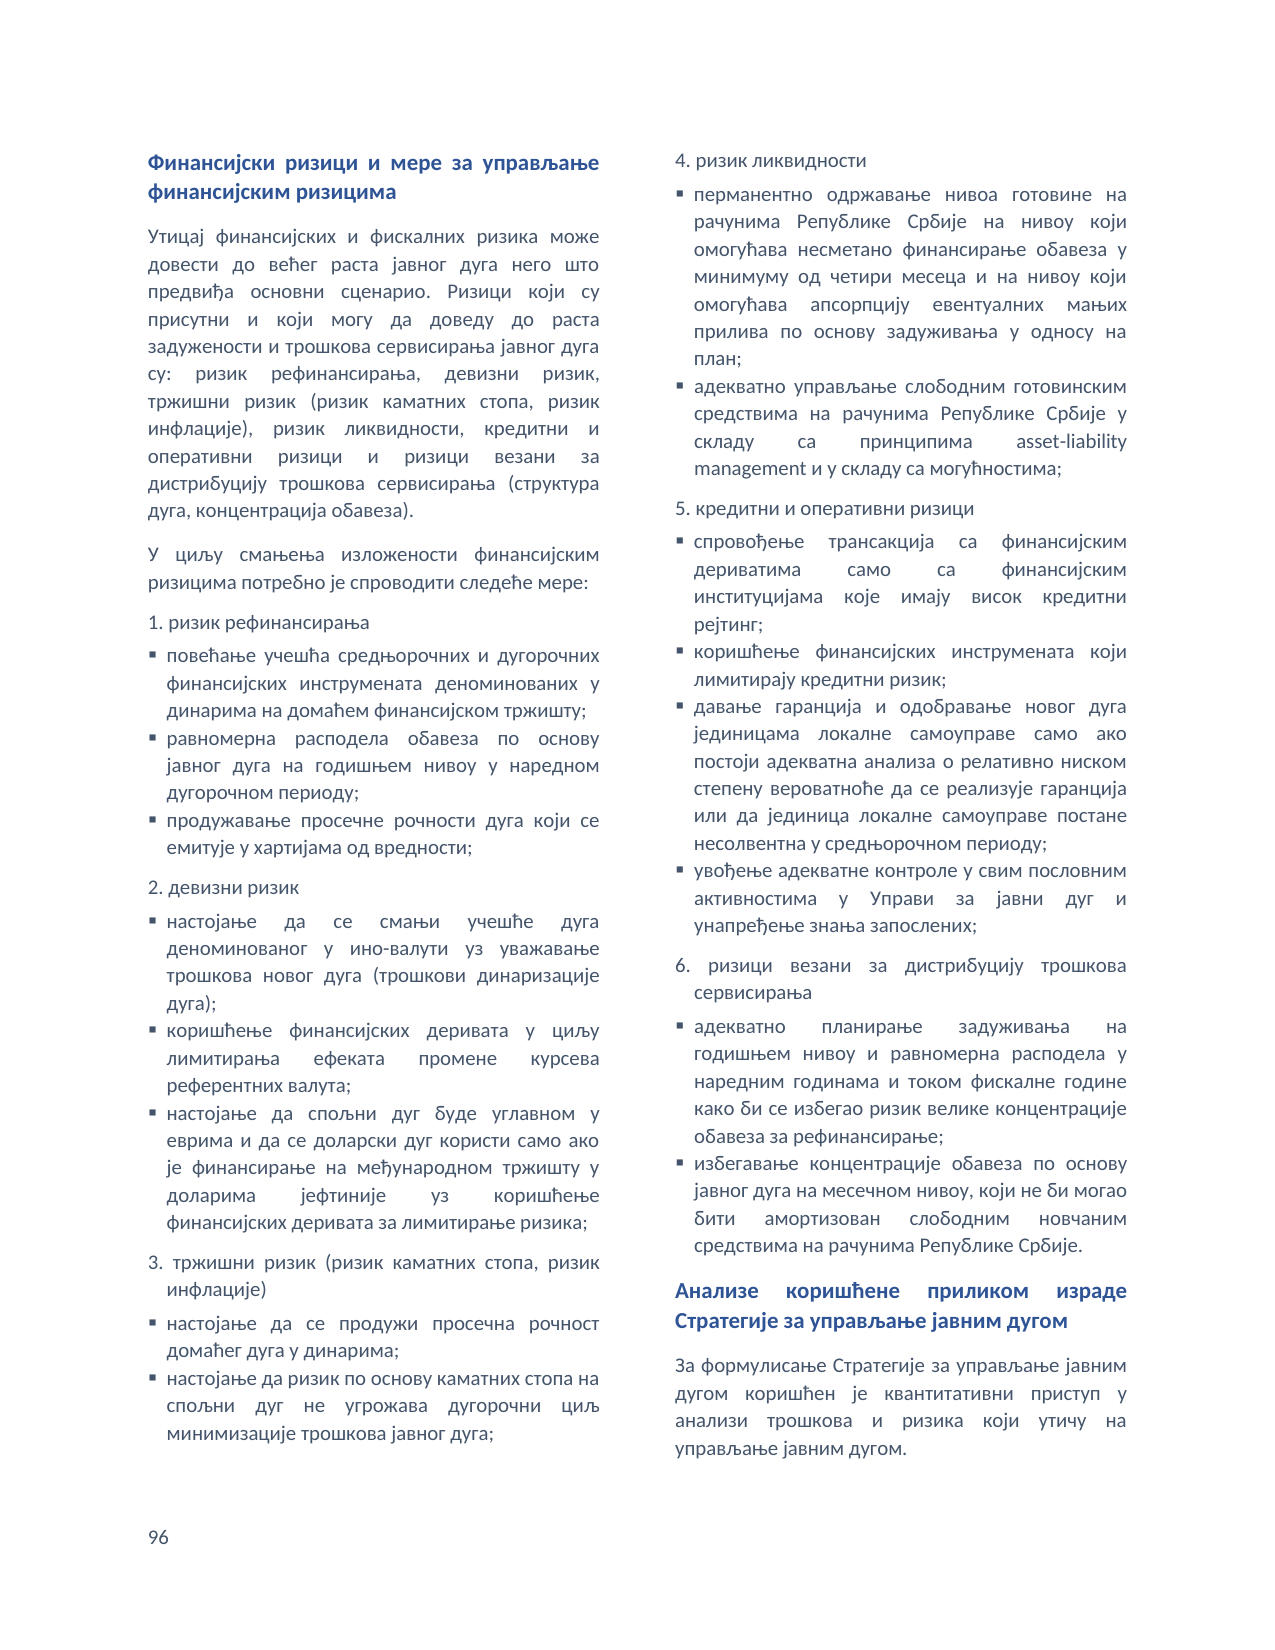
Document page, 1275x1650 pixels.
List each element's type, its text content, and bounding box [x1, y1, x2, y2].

list адекватно управљање слободним готовинским средствима на рачунима Републике Србије у складу са принципима asset-liability management и у складу са могућностима; [675, 373, 1127, 481]
list давање гаранција и одобравање новог дуга јединицама локалне самоуправе само ако постоји адекватна анализа о релативно ниском степену вероватноће да се реализује гаранција или да јединица локалне самоуправе постане несолвентна у средњорочном периоду; [675, 693, 1127, 856]
list увођење адекватне контроле у свим пословним активностима у Управи за јавни дуг и унапређење знања запослених; [675, 857, 1127, 938]
text У циљу смањења изложености финансијским ризицима потребно је спроводити следеће мере: [148, 542, 600, 594]
list повећање учешћа средњорочних и дугорочних финансијских инструмената деноминованих у динарима на домаћем финансијском тржишту; [148, 643, 600, 723]
list избегавање концентрације обавеза по основу јавног дуга на месечном нивоу, који не би могао бити амортизован слободним новчаним средствима на рачунима Републике Србије. [675, 1150, 1127, 1258]
text 2. девизни ризик [148, 874, 600, 900]
text 3. тржишни ризик (ризик каматних стопа, ризик инфлације) [148, 1249, 600, 1302]
list настојање да се смањи учешће дуга деноминованог у ино-валути уз уважавање трошкова новог дуга (трошкови динаризације дуга); [148, 908, 600, 1016]
list перманентно одржавање нивоа готовине на рачунима Републике Србије на нивоу који омогућава несметано финансирање обавеза у минимуму од четири месеца и на нивоу који омогућава апсорпцију евентуалних мањих прилива по основу задуживања у односу на план; [675, 181, 1127, 371]
text За формулисање Стратегије за управљање јавним дугом коришћен је квантитативни приступ у анализи трошкова и ризика који утичу на управљање јавним дугом. [675, 1352, 1127, 1460]
text 4. ризик ликвидности [675, 148, 1127, 173]
list настојање да спољни дуг буде углавном у еврима и да се доларски дуг користи само ако је финансирање на међународном тржишту у доларима јефтиније уз коришћење финансијских деривата за лимитирање ризика; [148, 1100, 600, 1235]
text 5. кредитни и оперативни ризици [675, 495, 1127, 521]
list адекватно планирање задуживања на годишњем нивоу и равномерна расподела у наредним годинама и током фискалне године како би се избегао ризик велике концентрације обавеза за рефинансирање; [675, 1013, 1127, 1148]
list настојање да ризик по основу каматних стопа на спољни дуг не угрожава дугорочни циљ минимизације трошкова јавног дуга; [148, 1365, 600, 1445]
text Финансијски ризици и мере за управљање финансијским ризицима [148, 148, 600, 205]
list коришћење финансијских инструмената који лимитирају кредитни ризик; [675, 638, 1127, 691]
list равномерна расподела обавеза по основу јавног дуга на годишњем нивоу у наредном дугорочном периоду; [148, 725, 600, 805]
text 1. ризик рефинансирања [148, 609, 600, 634]
list спровођење трансакција са финансијским дериватима само са финансијским институцијама које имају висок кредитни рејтинг; [675, 529, 1127, 636]
text Анализе коришћене приликом израде Стратегије за управљање јавним дугом [675, 1276, 1127, 1334]
text Утицај финансијских и фискалних ризика може довести до већег раста јавног дуга него што предвиђа основни сценарио. Ризици који су присутни и који могу да доведу до раста задужености и трошкова сервисирања јавног дуга су: ризик рефинансирања, девизни ризик, тржишни ризик (ризик каматних стопа, ризик инфлације), ризик ликвидности, кредитни и оперативни ризици и ризици везани за дистрибуцију трошкова сервисирања (структура дуга, концентрација обавеза). [148, 224, 600, 523]
text 6. ризици везани за дистрибуцију трошкова сервисирања [675, 952, 1127, 1005]
list продужавање просечне рочности дуга који се емитује у хартијама од вредности; [148, 807, 600, 860]
list коришћење финансијских деривата у циљу лимитирања ефеката промене курсева референтних валута; [148, 1017, 600, 1098]
list настојање да се продужи просечна рочност домаћег дуга у динарима; [148, 1310, 600, 1363]
